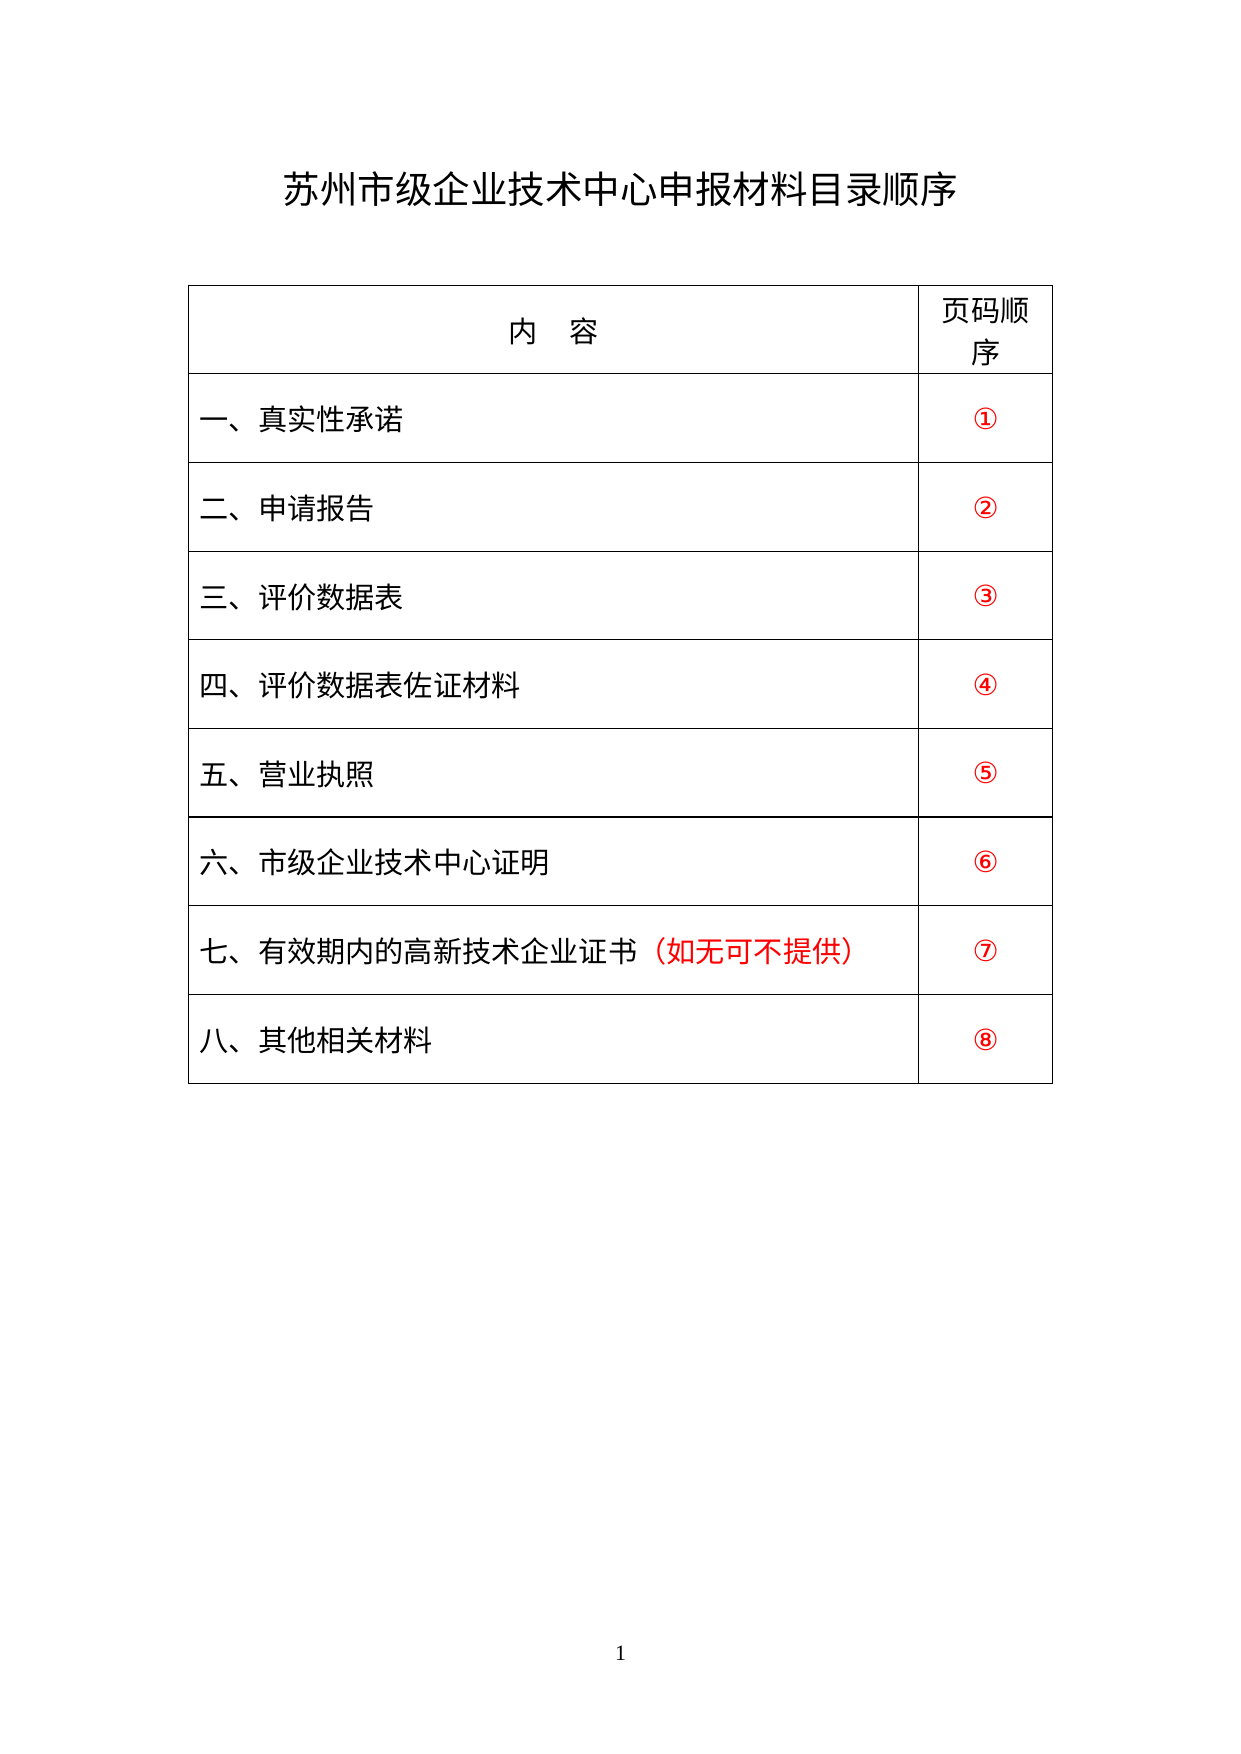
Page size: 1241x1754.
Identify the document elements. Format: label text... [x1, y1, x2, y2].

table_cell ① [919, 374, 1052, 462]
table_header 内 容 [189, 286, 918, 373]
table_cell ② [919, 463, 1052, 551]
table_header 页码顺序 [919, 286, 1052, 373]
table_cell 五、营业执照 [189, 729, 918, 816]
table_cell 一、真实性承诺 [189, 374, 918, 462]
table_cell ④ [919, 640, 1052, 728]
table_cell 六、市级企业技术中心证明 [189, 818, 918, 905]
table_cell 八、其他相关材料 [189, 995, 918, 1082]
table_cell 三、评价数据表 [189, 552, 918, 639]
table_cell 二、申请报告 [189, 463, 918, 551]
table_cell ③ [919, 552, 1052, 639]
table_cell 四、评价数据表佐证材料 [189, 640, 918, 728]
table_cell ⑤ [919, 729, 1052, 816]
table_cell ⑧ [919, 995, 1052, 1082]
table_cell 七、有效期内的高新技术企业证书（如无可不提供） [189, 906, 918, 994]
text 苏州市级企业技术中心申报材料目录顺序 [148, 154, 1092, 219]
table_cell ⑦ [919, 906, 1052, 994]
table_cell ⑥ [919, 818, 1052, 905]
